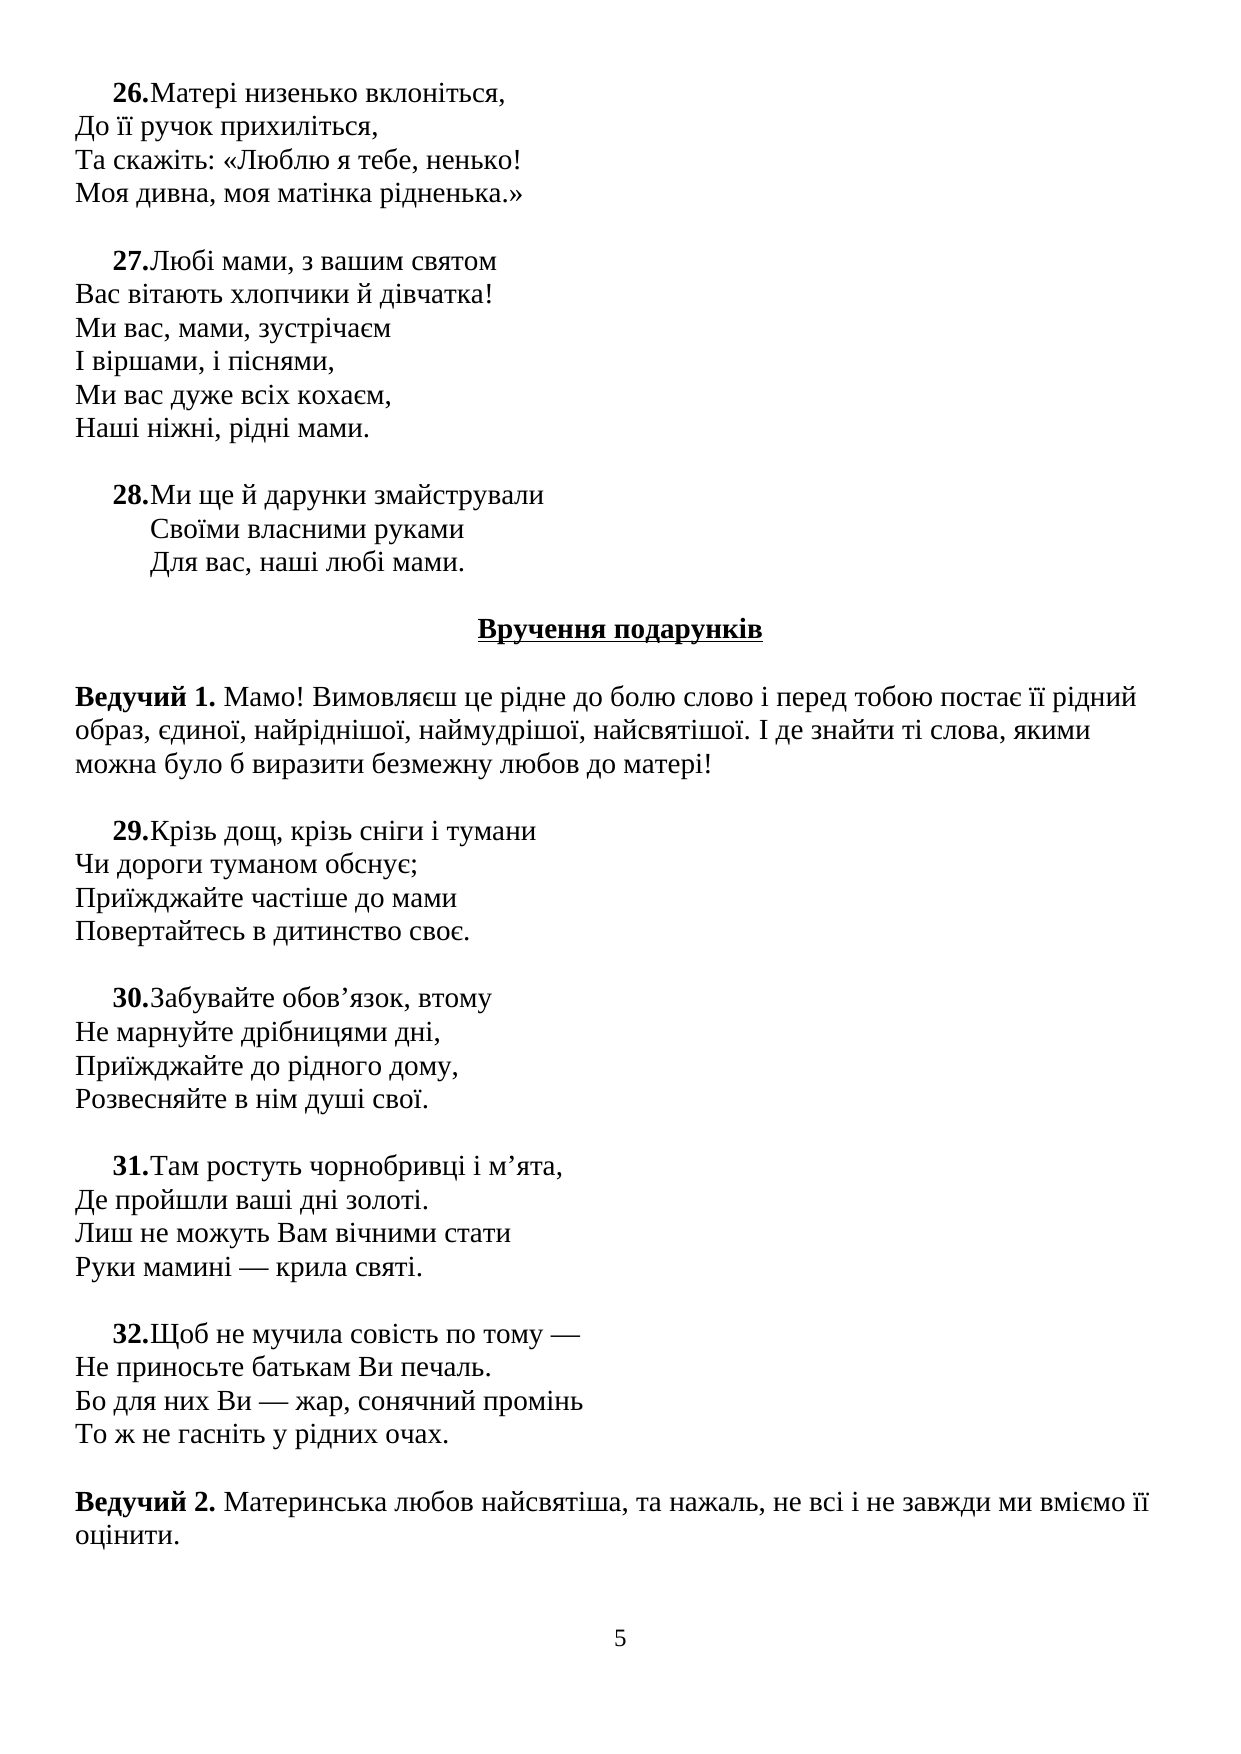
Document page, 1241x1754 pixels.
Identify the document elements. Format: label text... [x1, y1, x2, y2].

list Любі мами, з вашим святом [112, 243, 1165, 276]
text Ведучий 1. Мамо! Вимовляєш це рідне до болю слово і перед тобою постає її рідний образ, єдиної, найріднішої, наймудрішої, найсвятішої. І де знайти ті слова, якими можна було б виразити безмежну любов до матері! [75, 679, 1165, 779]
text Ведучий 2. Материнська любов найсвятіша, та нажаль, не всі і не завжди ми вміємо її оцінити. [75, 1484, 1165, 1551]
text Вручення подарунків [75, 612, 1165, 645]
text Чи дороги туманом обснує; [75, 846, 1165, 880]
list Щоб не мучила совість по тому — [112, 1316, 1165, 1349]
text Руки мамині — крила святі. [75, 1249, 1165, 1282]
list Матері низенько вклоніться, [112, 75, 1165, 108]
text Бо для них Ви — жар, сонячний промінь [75, 1383, 1165, 1417]
text Не приносьте батькам Ви печаль. [75, 1349, 1165, 1383]
text До її ручок прихиліться, Та скажіть: «Люблю я тебе, ненько! Моя дивна, моя матінка рідненька.» [75, 108, 1165, 209]
list Там ростуть чорнобривці і м’ята, [112, 1148, 1165, 1182]
list Крізь дощ, крізь сніги і тумани [112, 813, 1165, 846]
text Приїжджайте частіше до мами [75, 880, 1165, 913]
text Повертайтесь в дитинство своє. [75, 913, 1165, 947]
list Ми ще й дарунки змайстрували Своїми власними руками Для вас, наші любі мами. [112, 477, 1165, 578]
text Не марнуйте дрібницями дні, [75, 1014, 1165, 1048]
text Приїжджайте до рідного дому, [75, 1048, 1165, 1081]
text Лиш не можуть Вам вічними стати [75, 1215, 1165, 1249]
list Забувайте обов’язок, втому [112, 981, 1165, 1014]
text Розвесняйте в нім душі свої. [75, 1081, 1165, 1115]
text Де пройшли ваші дні золоті. [75, 1182, 1165, 1215]
text Вас вітають хлопчики й дівчатка! Ми вас, мами, зустрічаєм І віршами, і піснями, Ми вас дуже всіх кохаєм, Наші ніжні, рідні мами. [75, 276, 1165, 444]
text То ж не гасніть у рідних очах. [75, 1417, 1165, 1450]
